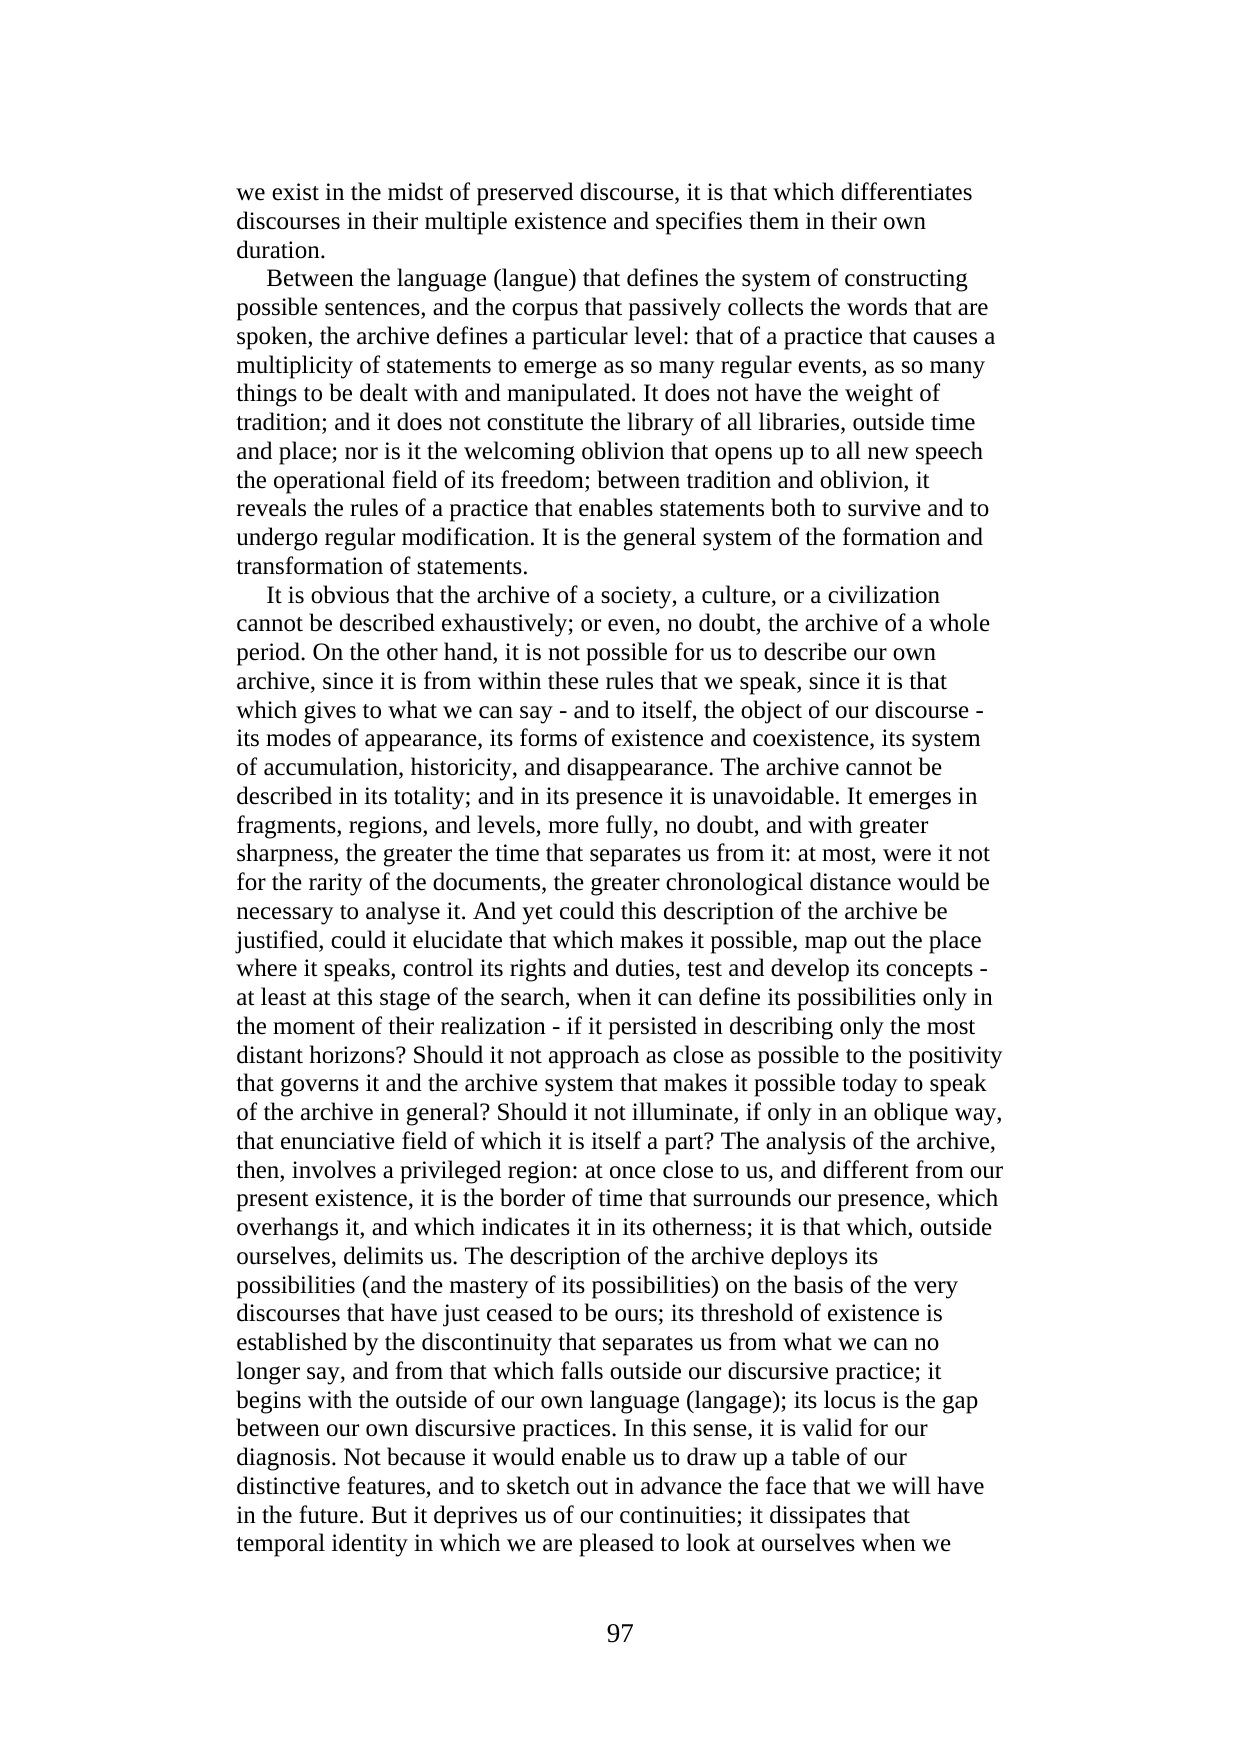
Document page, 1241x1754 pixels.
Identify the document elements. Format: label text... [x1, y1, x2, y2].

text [236, 580, 1004, 1557]
text Between the language (langue) that defines the system of constructing possible sentences, and the corpus that passively collects the words that are spoken, the archive defines a particular level: that of a practice that causes a multiplicity of statements to emerge as so many regular events, as so many things to be dealt with and manipulated. It does not have the weight of tradition; and it does not constitute the library of all libraries, outside time and place; nor is it the welcoming oblivion that opens up to all new speech the operational field of its freedom; between tradition and oblivion, it reveals the rules of a practice that enables statements both to survive and to undergo regular modification. It is the general system of the formation and transformation of statements. [236, 263, 1004, 580]
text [236, 177, 1004, 263]
